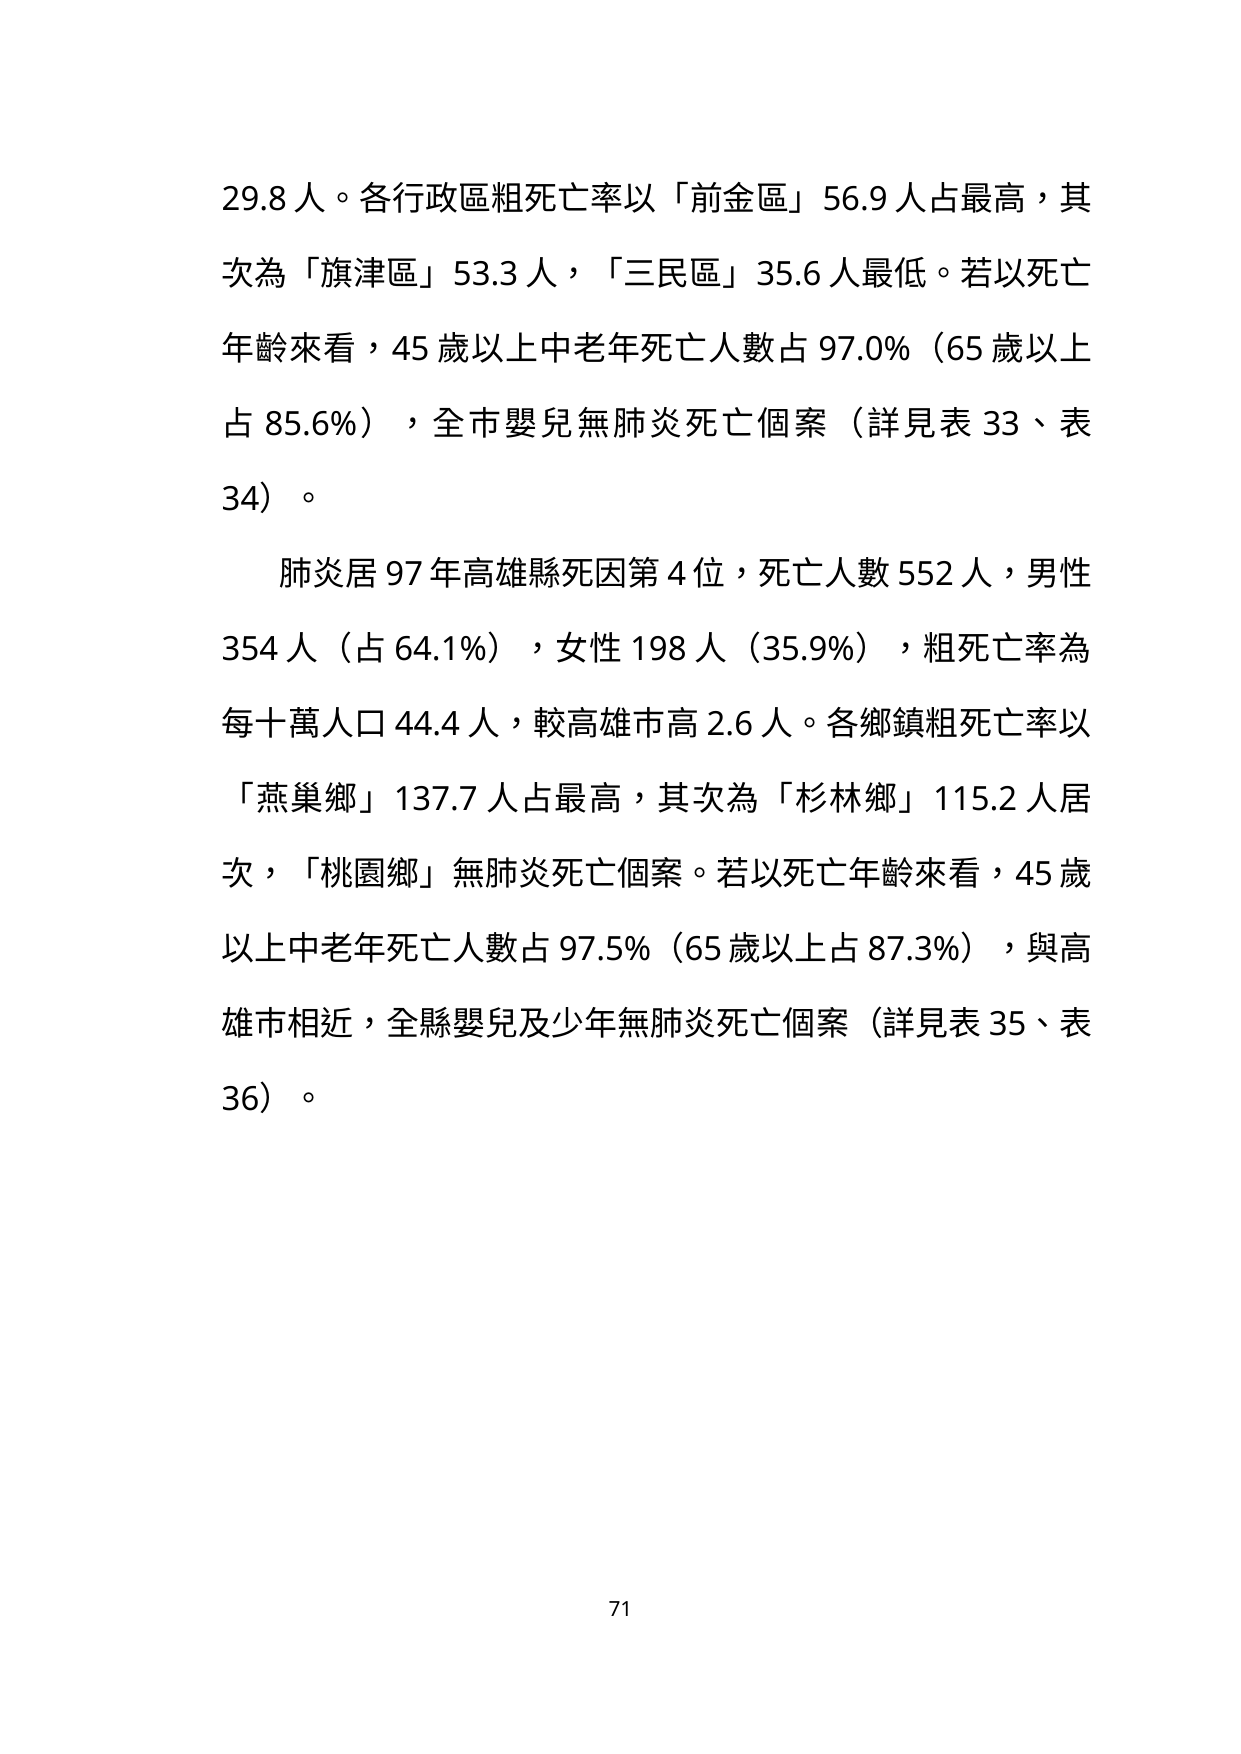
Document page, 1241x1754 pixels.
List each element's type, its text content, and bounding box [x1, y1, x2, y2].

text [221, 158, 1092, 533]
text 肺炎居97年高雄縣死因第4位，死亡人數552人，男性354人（占64.1%），女性198人（35.9%），粗死亡率為每十萬人口44.4人，較高雄巿高2.6人。各鄉鎮粗死亡率以「燕巢鄉」137.7人占最高，其次為「杉林鄉」115.2人居次，「桃園鄉」無肺炎死亡個案。若以死亡年齡來看，45歲以上中老年死亡人數占97.5%（65歲以上占87.3%），與高雄巿相近，全縣嬰兒及少年無肺炎死亡個案（詳見表35、表36）。 [221, 533, 1092, 1133]
